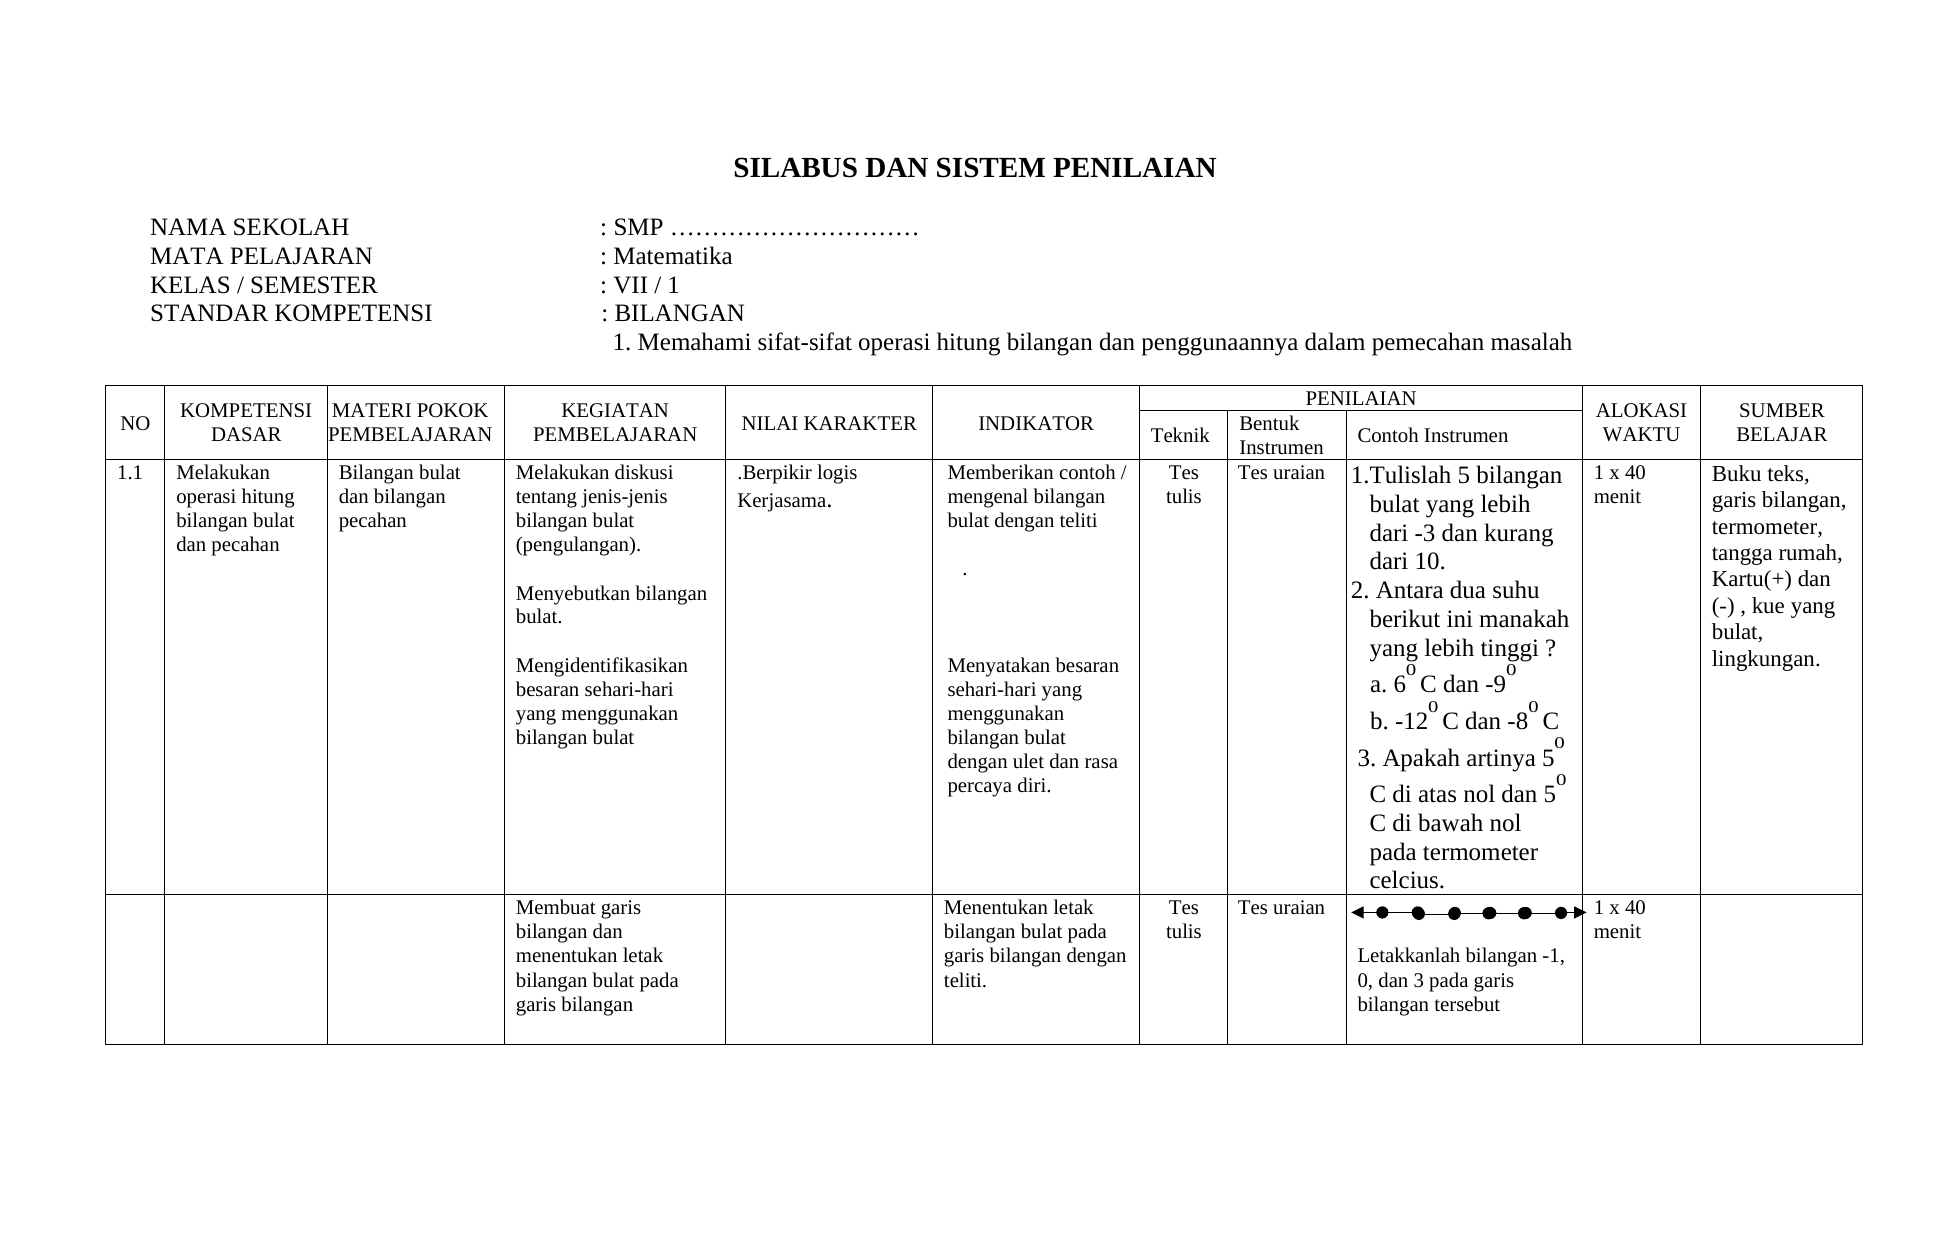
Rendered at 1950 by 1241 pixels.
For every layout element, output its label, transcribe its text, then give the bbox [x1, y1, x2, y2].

table_cell Tes uraian [1228, 460, 1346, 894]
table_cell [1701, 895, 1862, 1044]
table_cell Bilangan bulat dan bilangan pecahan [328, 460, 504, 894]
table_cell Buku teks, garis bilangan, termometer, tangga rumah, Kartu(+) dan (-) , kue yang bulat, lingkungan. [1701, 460, 1862, 894]
table_cell [106, 895, 164, 1044]
table_cell Melakukan operasi hitung bilangan bulat dan pecahan [165, 460, 327, 894]
text 1. Memahami sifat-sifat operasi hitung bilangan dan penggunaannya dalam pemecahan masalah [600, 327, 1800, 356]
table_header ALOKASI WAKTU [1583, 386, 1700, 459]
table_cell Memberikan contoh / mengenal bilangan bulat dengan teliti . Menyatakan besaran sehari-hari yang menggunakan bilangan bulat dengan ulet dan rasa percaya diri. [933, 460, 1139, 894]
table_cell .Berpikir logis Kerjasama. [726, 460, 932, 894]
table_cell 1 x 40 menit [1583, 895, 1700, 1044]
table_header SUMBER BELAJAR [1701, 386, 1862, 459]
table_cell [328, 895, 504, 1044]
table_cell Tes uraian [1228, 895, 1346, 1044]
table_header KEGIATAN PEMBELAJARAN [505, 386, 725, 459]
text NAMA SEKOLAH : SMP ………………………… [150, 212, 1800, 241]
table_cell Tes tulis [1140, 895, 1227, 1044]
table_header KOMPETENSI DASAR [165, 386, 327, 459]
table_header NILAI KARAKTER [726, 386, 932, 459]
table_cell Membuat garis bilangan dan menentukan letak bilangan bulat pada garis bilangan [505, 895, 725, 1044]
table_header NO [106, 386, 164, 459]
text STANDAR KOMPETENSI : BILANGAN [150, 298, 1800, 327]
table_header MATERI POKOK PEMBELAJARAN [328, 386, 504, 459]
table_cell 1.Tulislah 5 bilangan bulat yang lebih dari -3 dan kurang dari 10. 2. Antara dua suhu berikut ini manakah yang lebih tinggi ? a. 6C dan -9 b. -12C dan -8C 3. Apakah artinya 5C di atas nol dan 5C di bawah nol pada termometer celcius. [1347, 460, 1582, 894]
text SILABUS DAN SISTEM PENILAIAN [150, 150, 1800, 183]
table_cell Melakukan diskusi tentang jenis-jenis bilangan bulat (pengulangan). Menyebutkan bilangan bulat. Mengidentifikasikan besaran sehari-hari yang menggunakan bilangan bulat [505, 460, 725, 894]
text MATA PELAJARAN : Matematika [150, 241, 1800, 270]
text KELAS / SEMESTER : VII / 1 [150, 270, 1800, 298]
table_cell [165, 895, 327, 1044]
table_cell Menentukan letak bilangan bulat pada garis bilangan dengan teliti. [933, 895, 1139, 1044]
table_cell Letakkanlah bilangan -1, 0, dan 3 pada garis bilangan tersebut [1347, 895, 1582, 1044]
table_cell 1.1 [106, 460, 164, 894]
table_cell Bentuk Instrumen [1228, 411, 1346, 459]
table_header PENILAIAN [1140, 386, 1582, 410]
table_cell Tes tulis [1140, 460, 1227, 894]
table_cell 1 x 40 menit [1583, 460, 1700, 894]
table_cell [726, 895, 932, 1044]
table_header INDIKATOR [933, 386, 1139, 459]
table_cell Contoh Instrumen [1347, 411, 1582, 459]
table_cell Teknik [1140, 411, 1227, 459]
